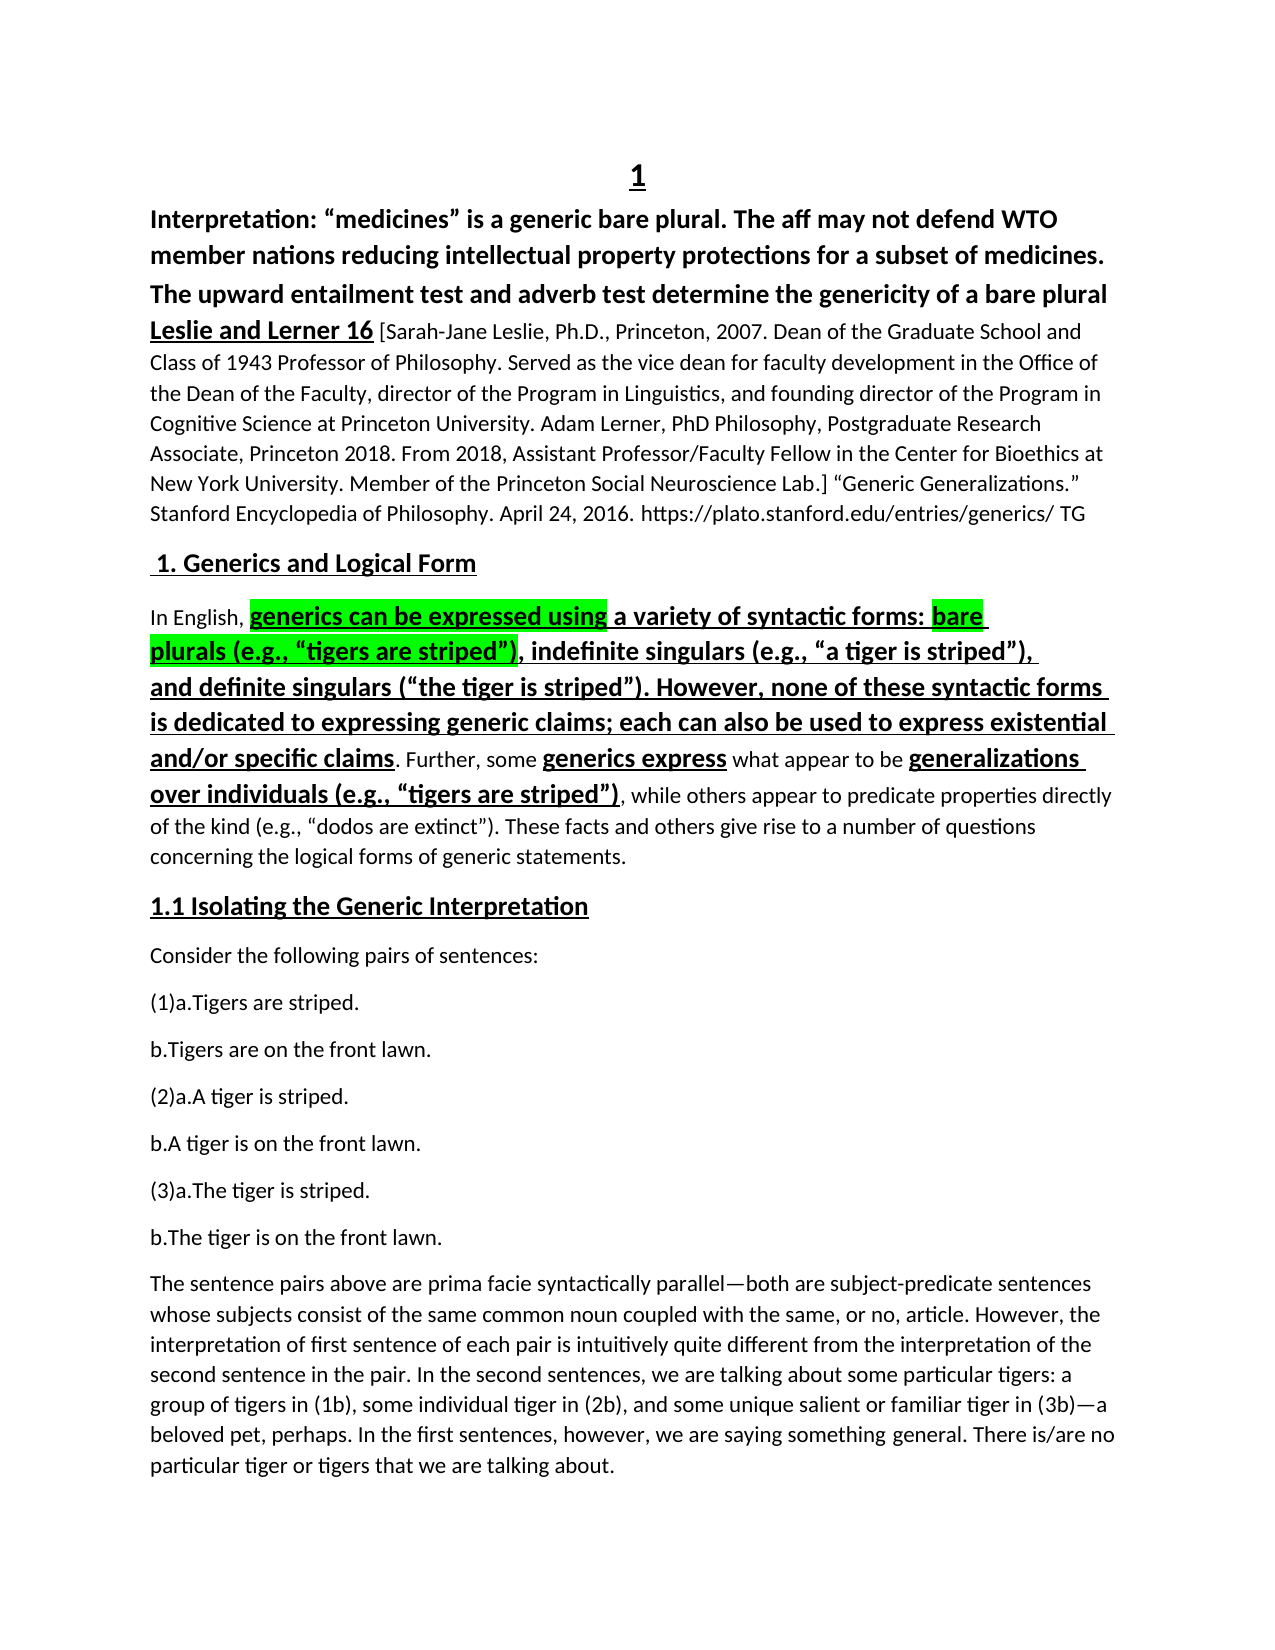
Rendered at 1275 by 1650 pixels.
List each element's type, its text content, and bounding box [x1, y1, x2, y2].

text (1)a.Tigers are striped. [150, 988, 1125, 1016]
text Consider the following pairs of sentences: [150, 941, 1125, 969]
text 1. Generics and Logical Form [150, 546, 1125, 579]
text b.Tigers are on the front lawn. [150, 1035, 1125, 1063]
text The sentence pairs above are prima facie syntactically parallel—both are subject-predicate sentences whose subjects consist of the same common noun coupled with the same, or no, article. However, the interpretation of first sentence of each pair is intuitively quite different from the interpretation of the second sentence in the pair. In the second sentences, we are talking about some particular tigers: a group of tigers in (1b), some individual tiger in (2b), and some unique salient or familiar tiger in (3b)—a beloved pet, perhaps. In the first sentences, however, we are saying something general. There is/are no particular tiger or tigers that we are talking about. [150, 1269, 1125, 1479]
subtitle The upward entailment test and adverb test determine the genericity of a bare plural [150, 278, 1125, 311]
subtitle Interpretation: “medicines” is a generic bare plural. The aff may not defend WTO member nations reducing intellectual property protections for a subset of medicines. [150, 202, 1125, 271]
subtitle 1 [150, 154, 1125, 195]
text In English, generics can be expressed using a variety of syntactic forms: bare plurals (e.g., “tigers are striped”), indefinite singulars (e.g., “a tiger is striped”), and definite singulars (“the tiger is striped”). However, none of these syntactic forms is dedicated to expressing generic claims; each can also be used to express existential and/or specific claims. Further, some generics express what appear to be generalizations over individuals (e.g., “tigers are striped”), while others appear to predicate properties directly of the kind (e.g., “dodos are extinct”). These facts and others give rise to a number of questions concerning the logical forms of generic statements. [150, 599, 1125, 870]
text Leslie and Lerner 16 [Sarah-Jane Leslie, Ph.D., Princeton, 2007. Dean of the Graduate School and Class of 1943 Professor of Philosophy. Served as the vice dean for faculty development in the Office of the Dean of the Faculty, director of the Program in Linguistics, and founding director of the Program in Cognitive Science at Princeton University. Adam Lerner, PhD Philosophy, Postgraduate Research Associate, Princeton 2018. From 2018, Assistant Professor/Faculty Fellow in the Center for Bioethics at New York University. Member of the Princeton Social Neuroscience Lab.] “Generic Generalizations.” Stanford Encyclopedia of Philosophy. April 24, 2016. https://plato.stanford.edu/entries/generics/ TG [150, 313, 1125, 528]
text (3)a.The tiger is striped. [150, 1176, 1125, 1204]
text 1.1 Isolating the Generic Interpretation [150, 889, 1125, 922]
text b.The tiger is on the front lawn. [150, 1223, 1125, 1251]
text b.A tiger is on the front lawn. [150, 1129, 1125, 1157]
text (2)a.A tiger is striped. [150, 1082, 1125, 1110]
